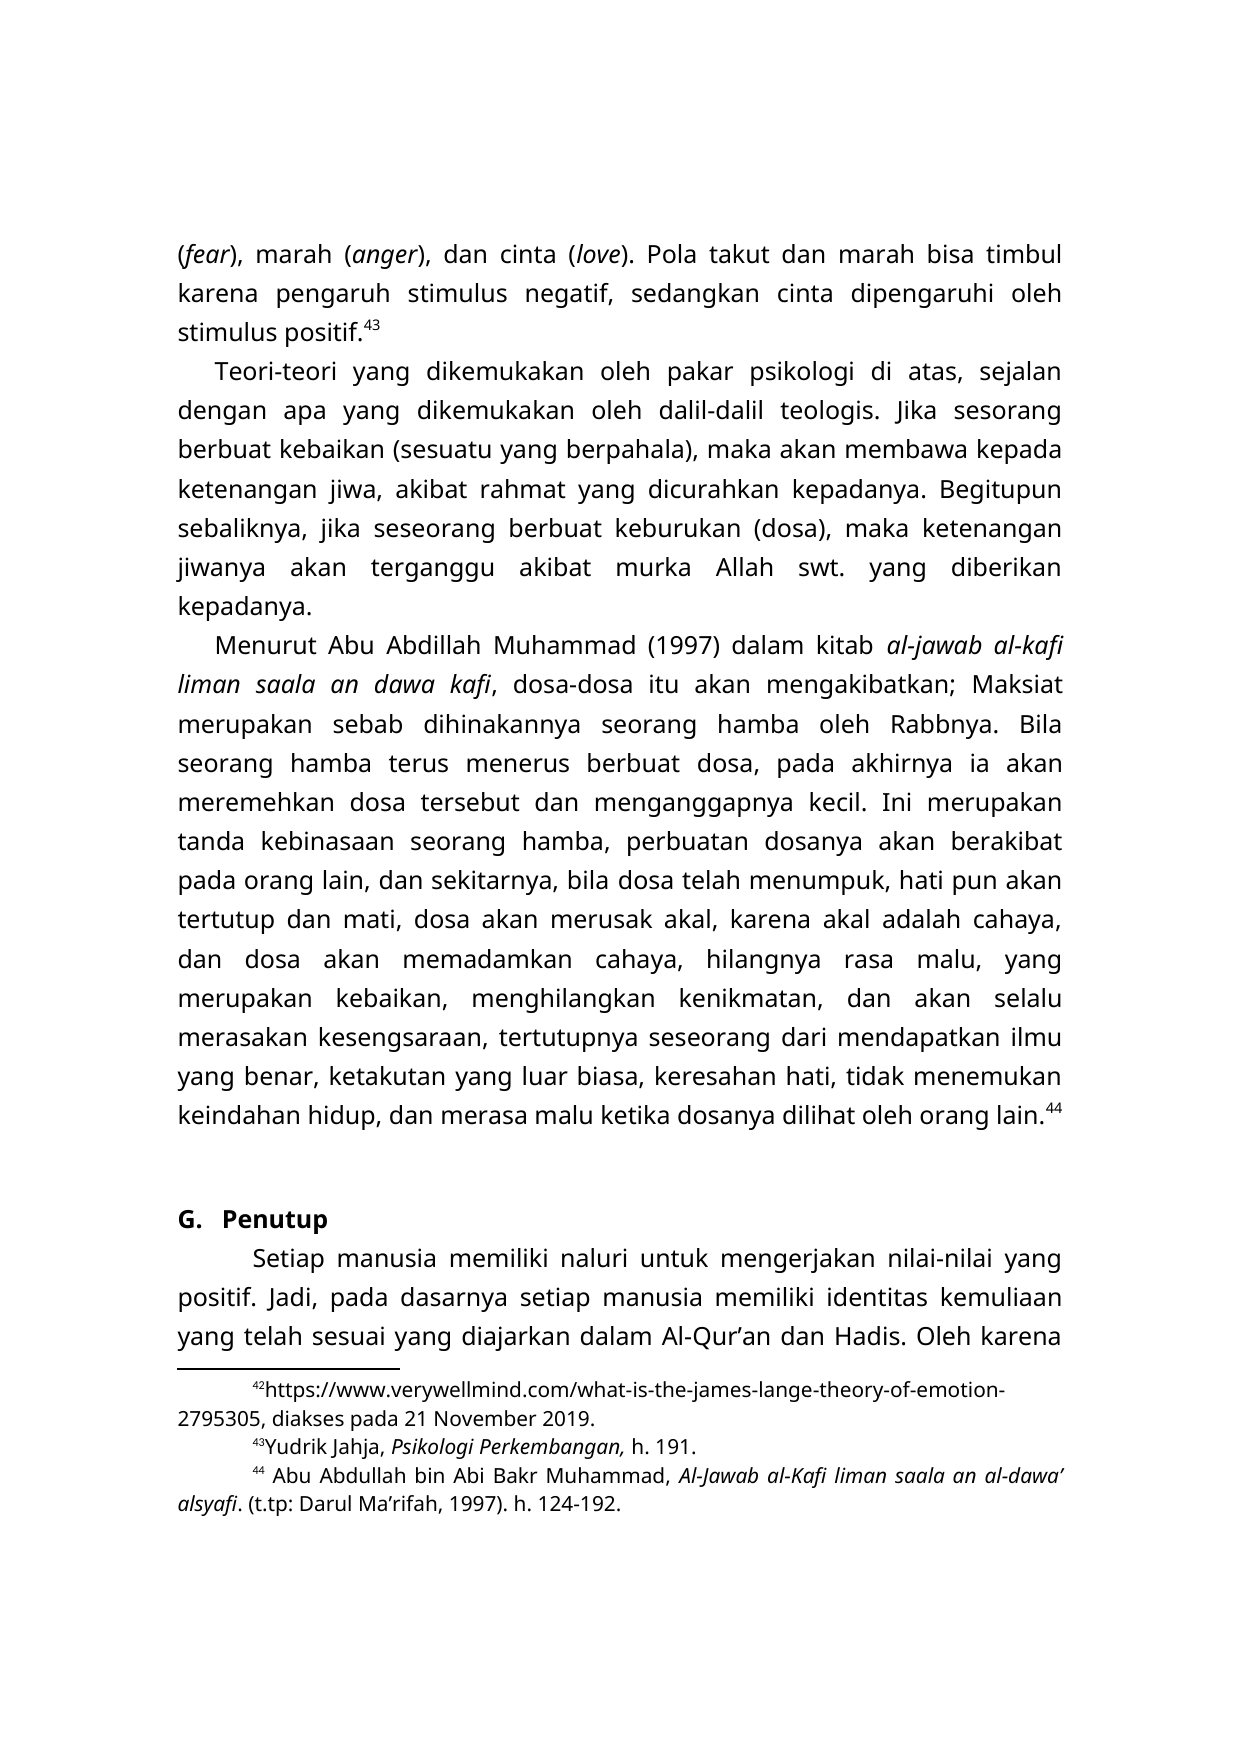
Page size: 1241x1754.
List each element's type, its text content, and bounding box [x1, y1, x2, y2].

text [177, 236, 1063, 349]
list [177, 1240, 1063, 1353]
text Menurut Abu Abdillah Muhammad (1997) dalam kitab al-jawab al-kafi liman saala an dawa kafi, dosa-dosa itu akan mengakibatkan; Maksiat merupakan sebab dihinakannya seorang hamba oleh Rabbnya. Bila seorang hamba terus menerus berbuat dosa, pada akhirnya ia akan meremehkan dosa tersebut dan menganggapnya kecil. Ini merupakan tanda kebinasaan seorang hamba, perbuatan dosanya akan berakibat pada orang lain, dan sekitarnya, bila dosa telah menumpuk, hati pun akan tertutup dan mati, dosa akan merusak akal, karena akal adalah cahaya, dan dosa akan memadamkan cahaya, hilangnya rasa malu, yang merupakan kebaikan, menghilangkan kenikmatan, dan akan selalu merasakan kesengsaraan, tertutupnya seseorang dari mendapatkan ilmu yang benar, ketakutan yang luar biasa, keresahan hati, tidak menemukan keindahan hidup, dan merasa malu ketika dosanya dilihat oleh orang lain. [177, 628, 1063, 1132]
text Teori-teori yang dikemukakan oleh pakar psikologi di atas, sejalan dengan apa yang dikemukakan oleh dalil-dalil teologis. Jika sesorang berbuat kebaikan (sesuatu yang berpahala), maka akan membawa kepada ketenangan jiwa, akibat rahmat yang dicurahkan kepadanya. Begitupun sebaliknya, jika seseorang berbuat keburukan (dosa), maka ketenangan jiwanya akan terganggu akibat murka Allah swt. yang diberikan kepadanya. [177, 354, 1063, 623]
subtitle Penutup [177, 1201, 1063, 1235]
